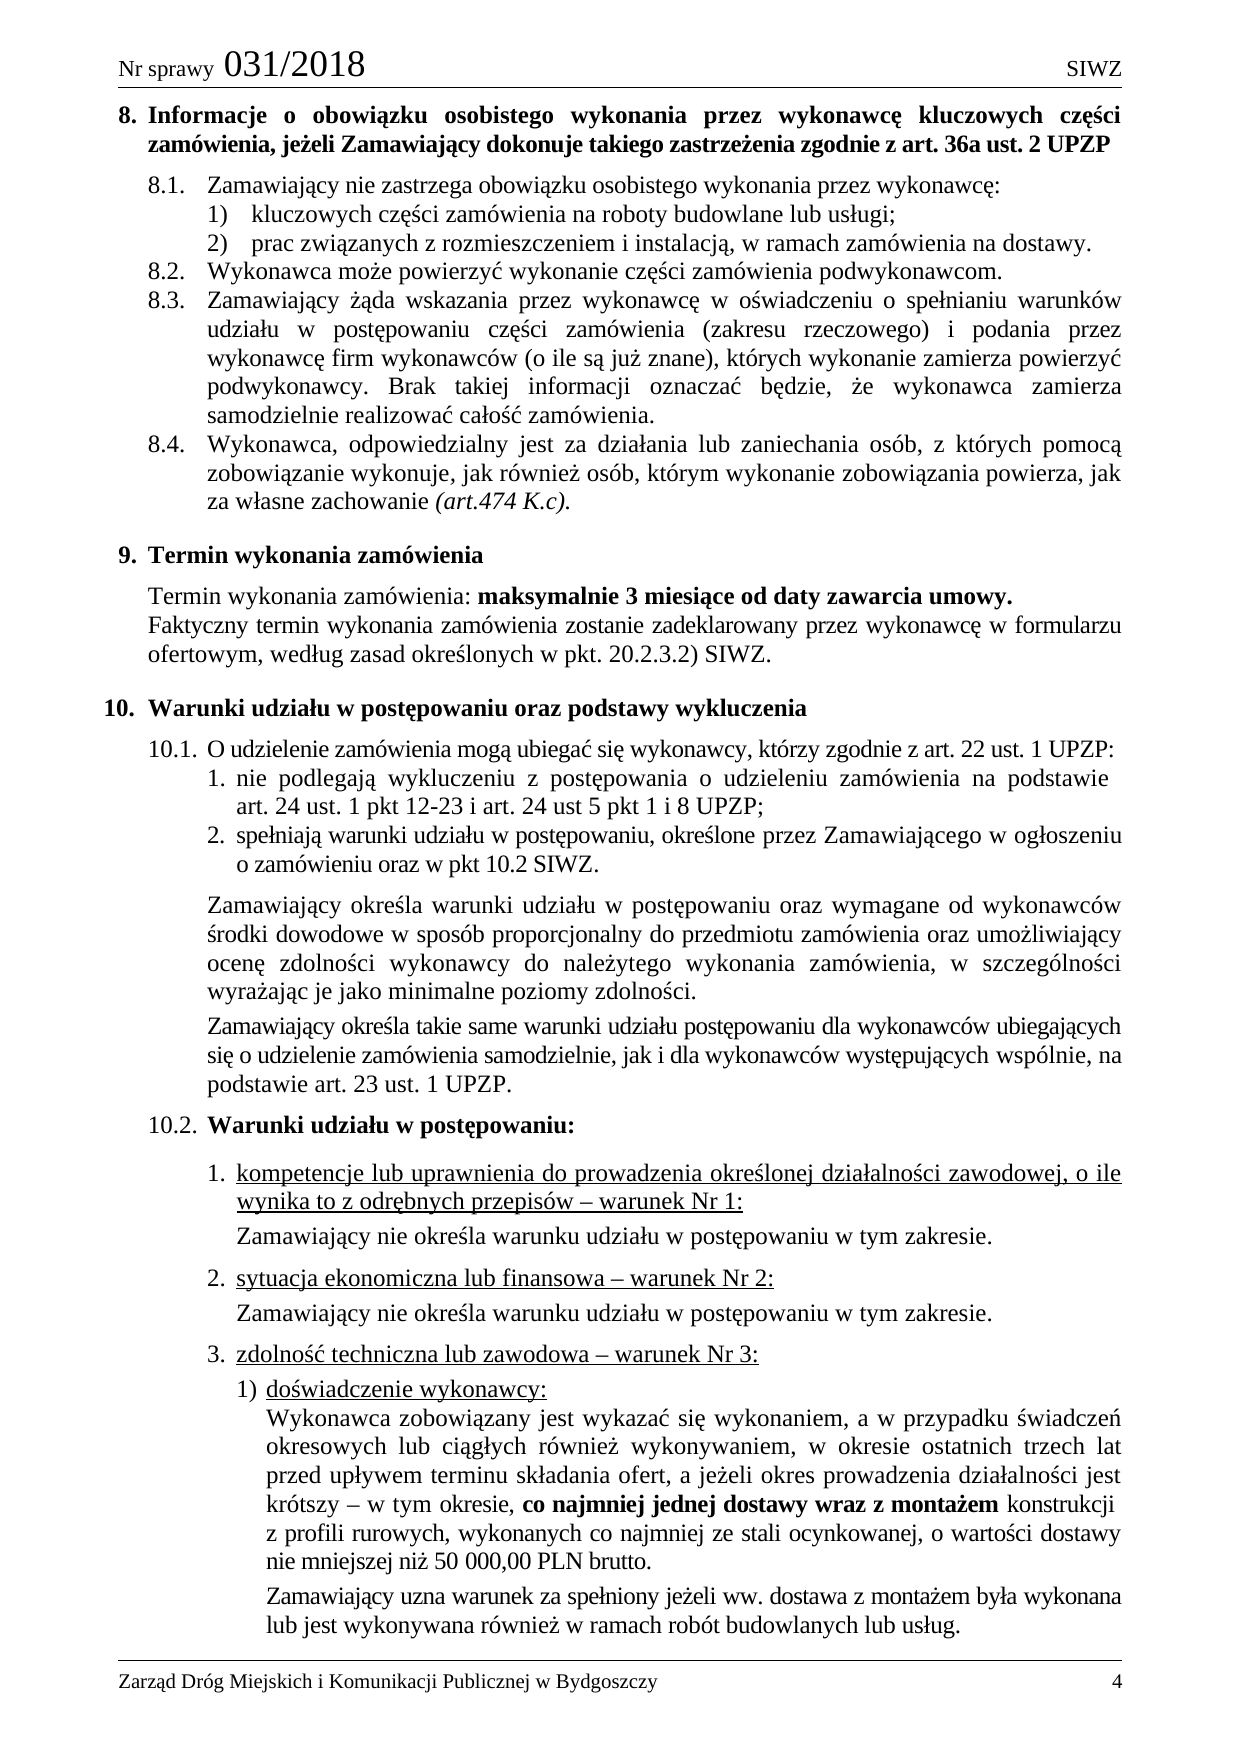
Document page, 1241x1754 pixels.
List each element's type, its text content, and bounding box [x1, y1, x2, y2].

list Zamawiający uzna warunek za spełniony jeżeli ww. dostawa z montażem była wykonana lub jest wykonywana również w ramach robót budowlanych lub usług. [266, 1581, 1122, 1639]
text 1. kompetencje lub uprawnienia do prowadzenia określonej działalności zawodowej, o ile wynika to z odrębnych przepisów – warunek Nr 1: [207, 1158, 1122, 1215]
text Zamawiający nie określa warunku udziału w postępowaniu w tym zakresie. [236, 1221, 1122, 1250]
text 8. Informacje o obowiązku osobistego wykonania przez wykonawcę kluczowych części zamówienia, jeżeli Zamawiający dokonuje takiego zastrzeżenia zgodnie z art. 36a ust. 2 UPZP [118, 100, 1122, 158]
text 9. Termin wykonania zamówienia [118, 540, 1122, 569]
list nie podlegają wykluczeniu z postępowania o udzieleniu zamówienia na podstawie art. 24 ust. 1 pkt 12-23 i art. 24 ust 5 pkt 1 i 8 UPZP; [207, 763, 1122, 820]
text Wykonawca zobowiązany jest wykazać się wykonaniem, a w przypadku świadczeń okresowych lub ciągłych również wykonywaniem, w okresie ostatnich trzech lat przed upływem terminu składania ofert, a jeżeli okres prowadzenia działalności jest krótszy – w tym okresie, co najmniej jednej dostawy wraz z montażem konstrukcji z profili rurowych, wykonanych co najmniej ze stali ocynkowanej, o wartości dostawy nie mniejszej niż 50 000,00 PLN brutto. [266, 1403, 1122, 1575]
text 8.4. Wykonawca, odpowiedzialny jest za działania lub zaniechania osób, z których pomocą zobowiązanie wykonuje, jak również osób, którym wykonanie zobowiązania powierza, jak za własne zachowanie (art.474 K.c). [148, 429, 1122, 515]
text Faktyczny termin wykonania zamówienia zostanie zadeklarowany przez wykonawcę w formularzu ofertowym, według zasad określonych w pkt. 20.2.3.2) SIWZ. [148, 610, 1122, 668]
text 1) kluczowych części zamówienia na roboty budowlane lub usługi; [207, 199, 1122, 228]
text 2. sytuacja ekonomiczna lub finansowa – warunek Nr 2: [207, 1263, 1122, 1291]
text 8.3. Zamawiający żąda wskazania przez wykonawcę w oświadczeniu o spełnianiu warunków udziału w postępowaniu części zamówienia (zakresu rzeczowego) i podania przez wykonawcę firm wykonawców (o ile są już znane), których wykonanie zamierza powierzyć podwykonawcy. Brak takiej informacji oznaczać będzie, że wykonawca zamierza samodzielnie realizować całość zamówienia. [148, 285, 1122, 429]
text 8.1. Zamawiający nie zastrzega obowiązku osobistego wykonania przez wykonawcę: [148, 170, 1122, 199]
text 3. zdolność techniczna lub zawodowa – warunek Nr 3: [207, 1339, 1122, 1368]
text Zamawiający określa warunki udziału w postępowaniu oraz wymagane od wykonawców środki dowodowe w sposób proporcjonalny do przedmiotu zamówienia oraz umożliwiający ocenę zdolności wykonawcy do należytego wykonania zamówienia, w szczególności wyrażając je jako minimalne poziomy zdolności. [207, 890, 1122, 1005]
list spełniają warunki udziału w postępowaniu, określone przez Zamawiającego w ogłoszeniu o zamówieniu oraz w pkt 10.2 SIWZ. [207, 820, 1122, 878]
text 1) doświadczenie wykonawcy: [236, 1374, 1122, 1403]
text Termin wykonania zamówienia: maksymalnie 3 miesiące od daty zawarcia umowy. [148, 581, 1122, 610]
text Zamawiający nie określa warunku udziału w postępowaniu w tym zakresie. [236, 1298, 1122, 1326]
text Zamawiający określa takie same warunki udziału postępowaniu dla wykonawców ubiegających się o udzielenie zamówienia samodzielnie, jak i dla wykonawców występujących wspólnie, na podstawie art. 23 ust. 1 UPZP. [207, 1011, 1122, 1098]
text 10. Warunki udziału w postępowaniu oraz podstawy wykluczenia [103, 693, 1122, 721]
text 2) prac związanych z rozmieszczeniem i instalacją, w ramach zamówienia na dostawy. [207, 228, 1122, 256]
text 10.2. Warunki udziału w postępowaniu: [148, 1110, 1122, 1139]
text 8.2. Wykonawca może powierzyć wykonanie części zamówienia podwykonawcom. [148, 256, 1122, 285]
text 10.1. O udzielenie zamówienia mogą ubiegać się wykonawcy, którzy zgodnie z art. 22 ust. 1 UPZP: [148, 734, 1122, 763]
